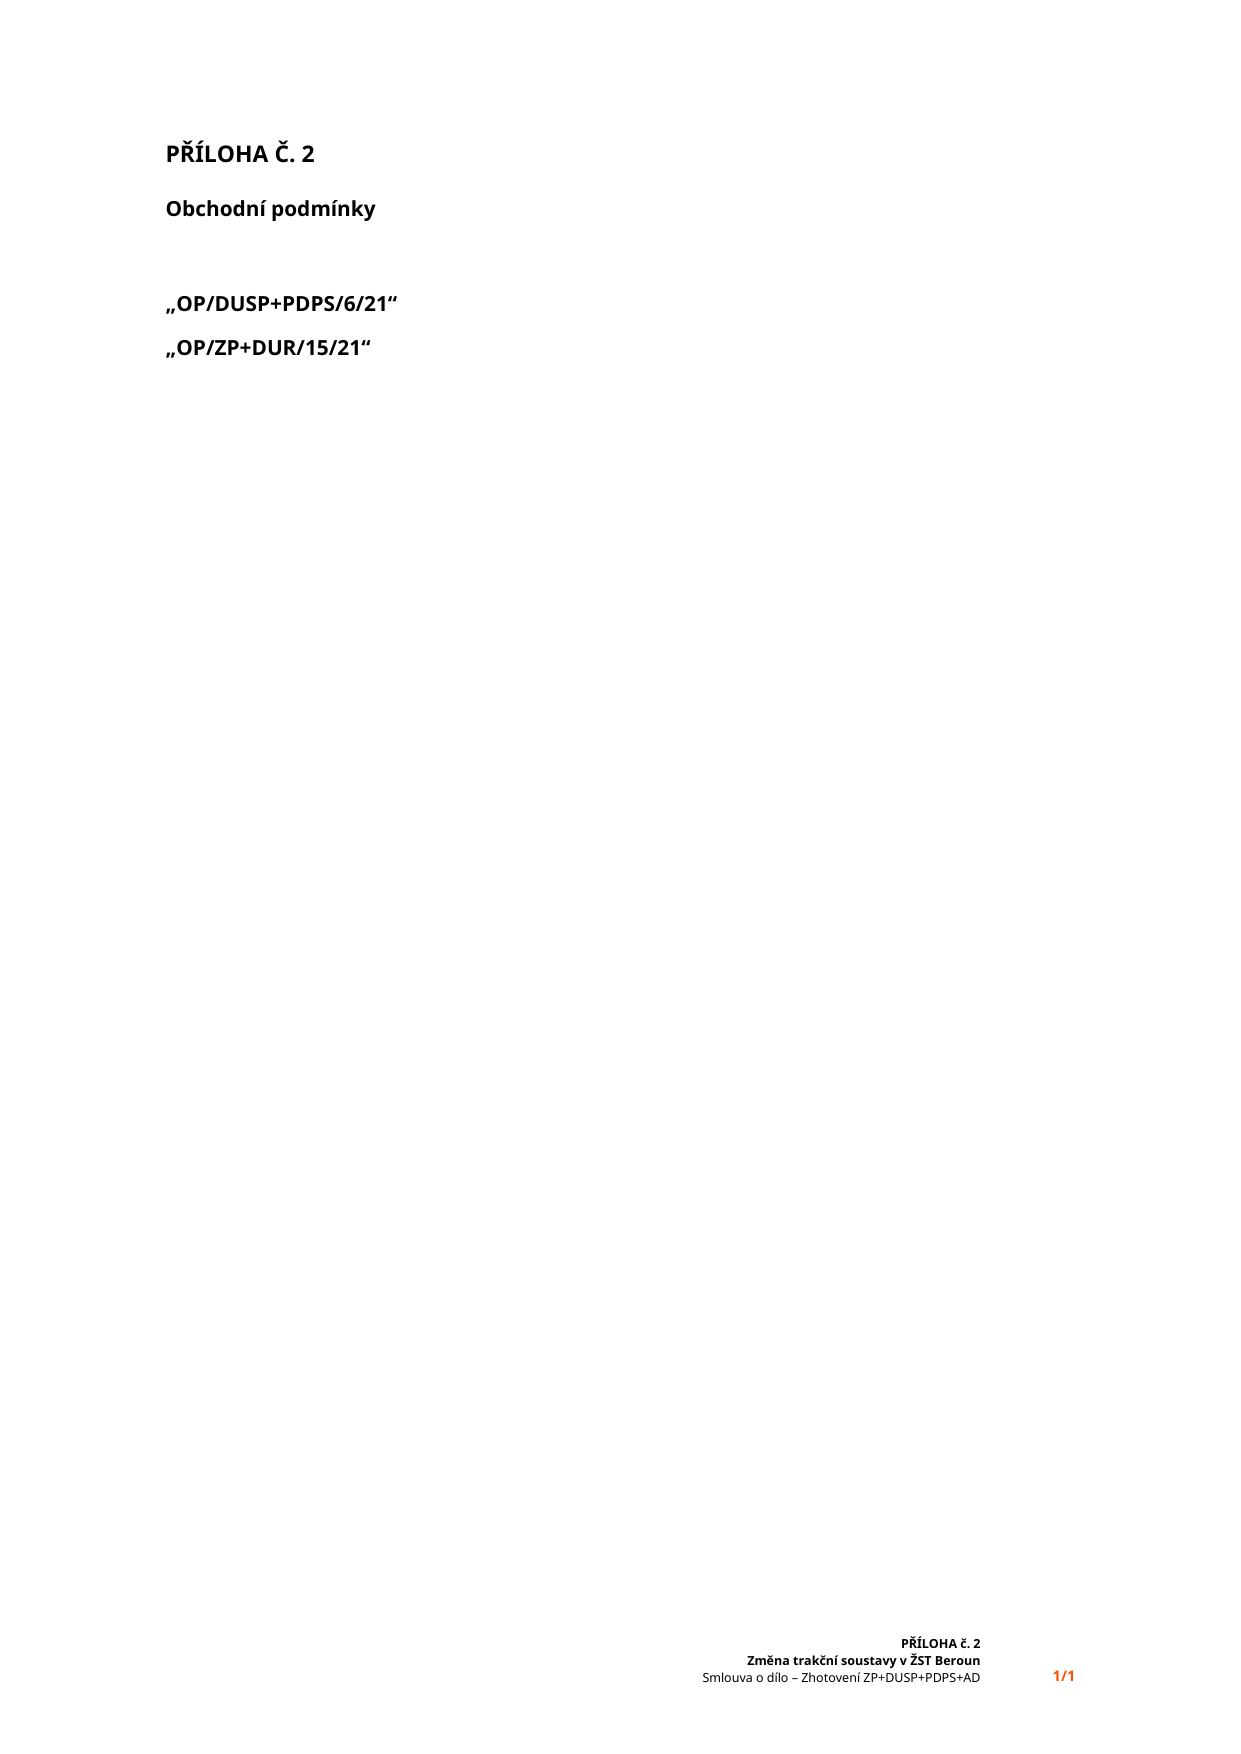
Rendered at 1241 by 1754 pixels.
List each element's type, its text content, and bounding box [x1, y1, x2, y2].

text Obchodní podmínky [165, 194, 1075, 222]
text Příloha č. 2 [165, 138, 1075, 170]
text „OP/ZP+DUR/15/21“ [165, 333, 1075, 362]
text „OP/DUSP+PDPS/6/21“ [165, 289, 1075, 318]
